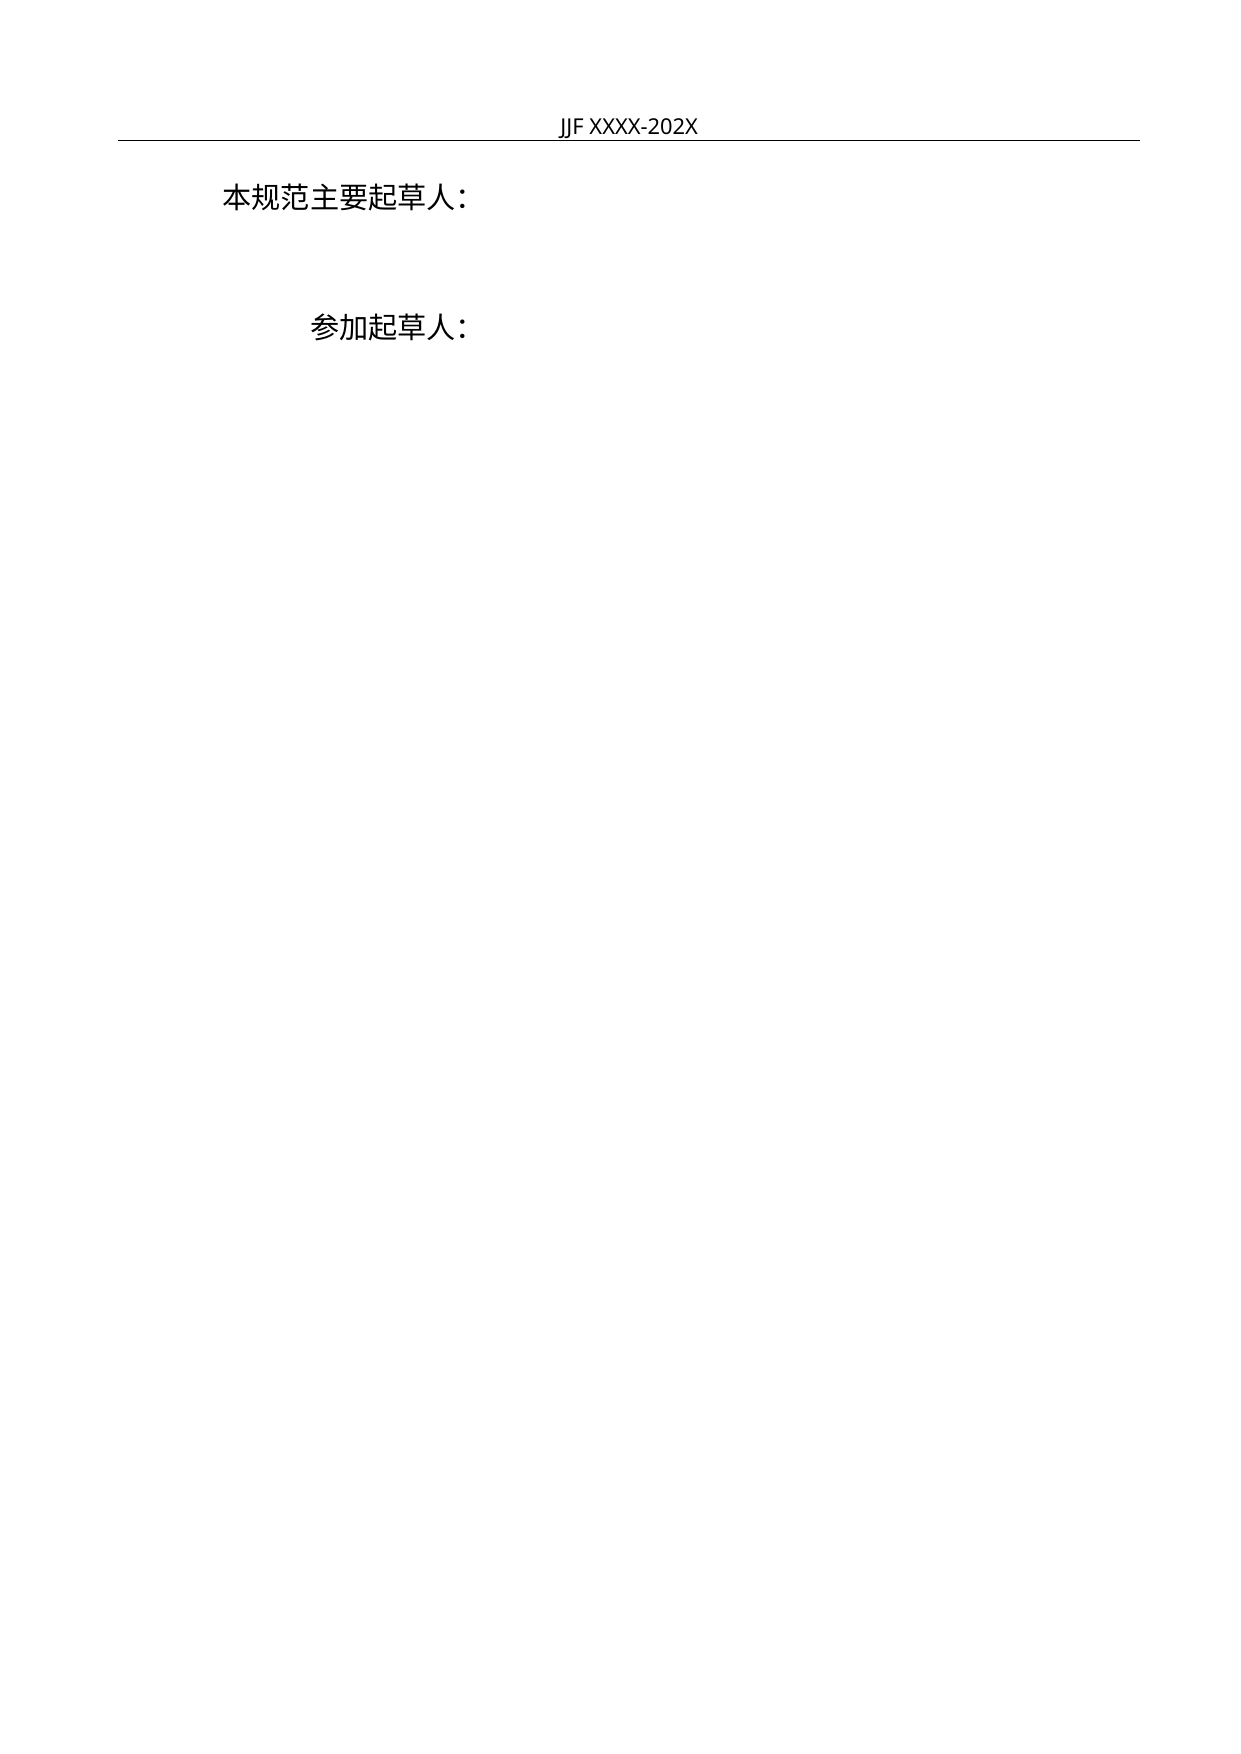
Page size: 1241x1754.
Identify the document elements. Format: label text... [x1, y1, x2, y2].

text 本规范主要起草人： [118, 163, 1140, 228]
text 参加起草人： [118, 293, 1140, 358]
